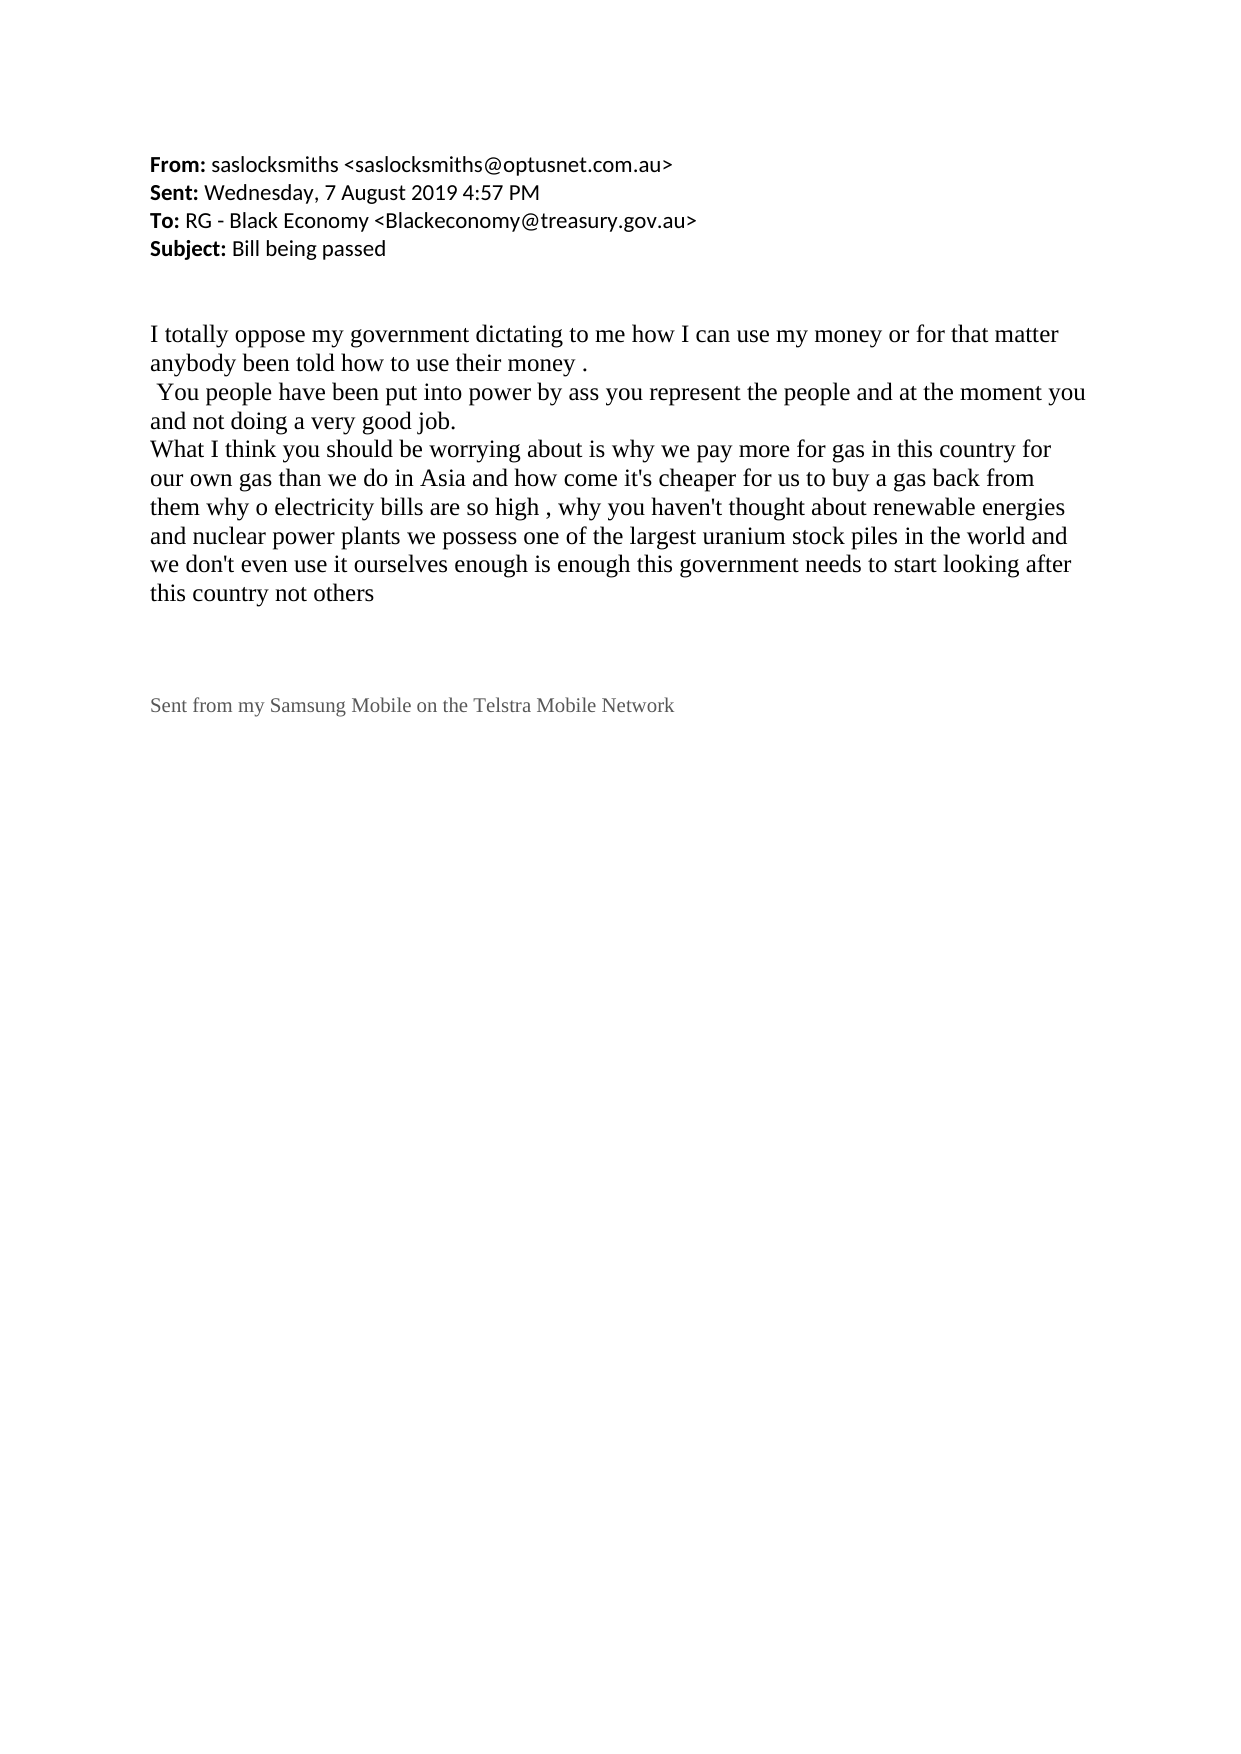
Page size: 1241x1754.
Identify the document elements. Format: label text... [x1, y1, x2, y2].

text From: saslocksmiths <saslocksmiths@optusnet.com.au> Sent: Wednesday, 7 August 2019 4:57 PM To: RG - Black Economy <Blackeconomy@treasury.gov.au> Subject: Bill being passed [150, 150, 1090, 262]
text Sent from my Samsung Mobile on the Telstra Mobile Network [150, 693, 1090, 717]
text You people have been put into power by ass you represent the people and at the moment you and not doing a very good job. [150, 377, 1090, 434]
text I totally oppose my government dictating to me how I can use my money or for that matter anybody been told how to use their money . [150, 319, 1090, 377]
text What I think you should be worrying about is why we pay more for gas in this country for our own gas than we do in Asia and how come it's cheaper for us to buy a gas back from them why o electricity bills are so high , why you haven't thought about renewable energies and nuclear power plants we possess one of the largest uranium stock piles in the world and we don't even use it ourselves enough is enough this government needs to start looking after this country not others [150, 434, 1090, 607]
